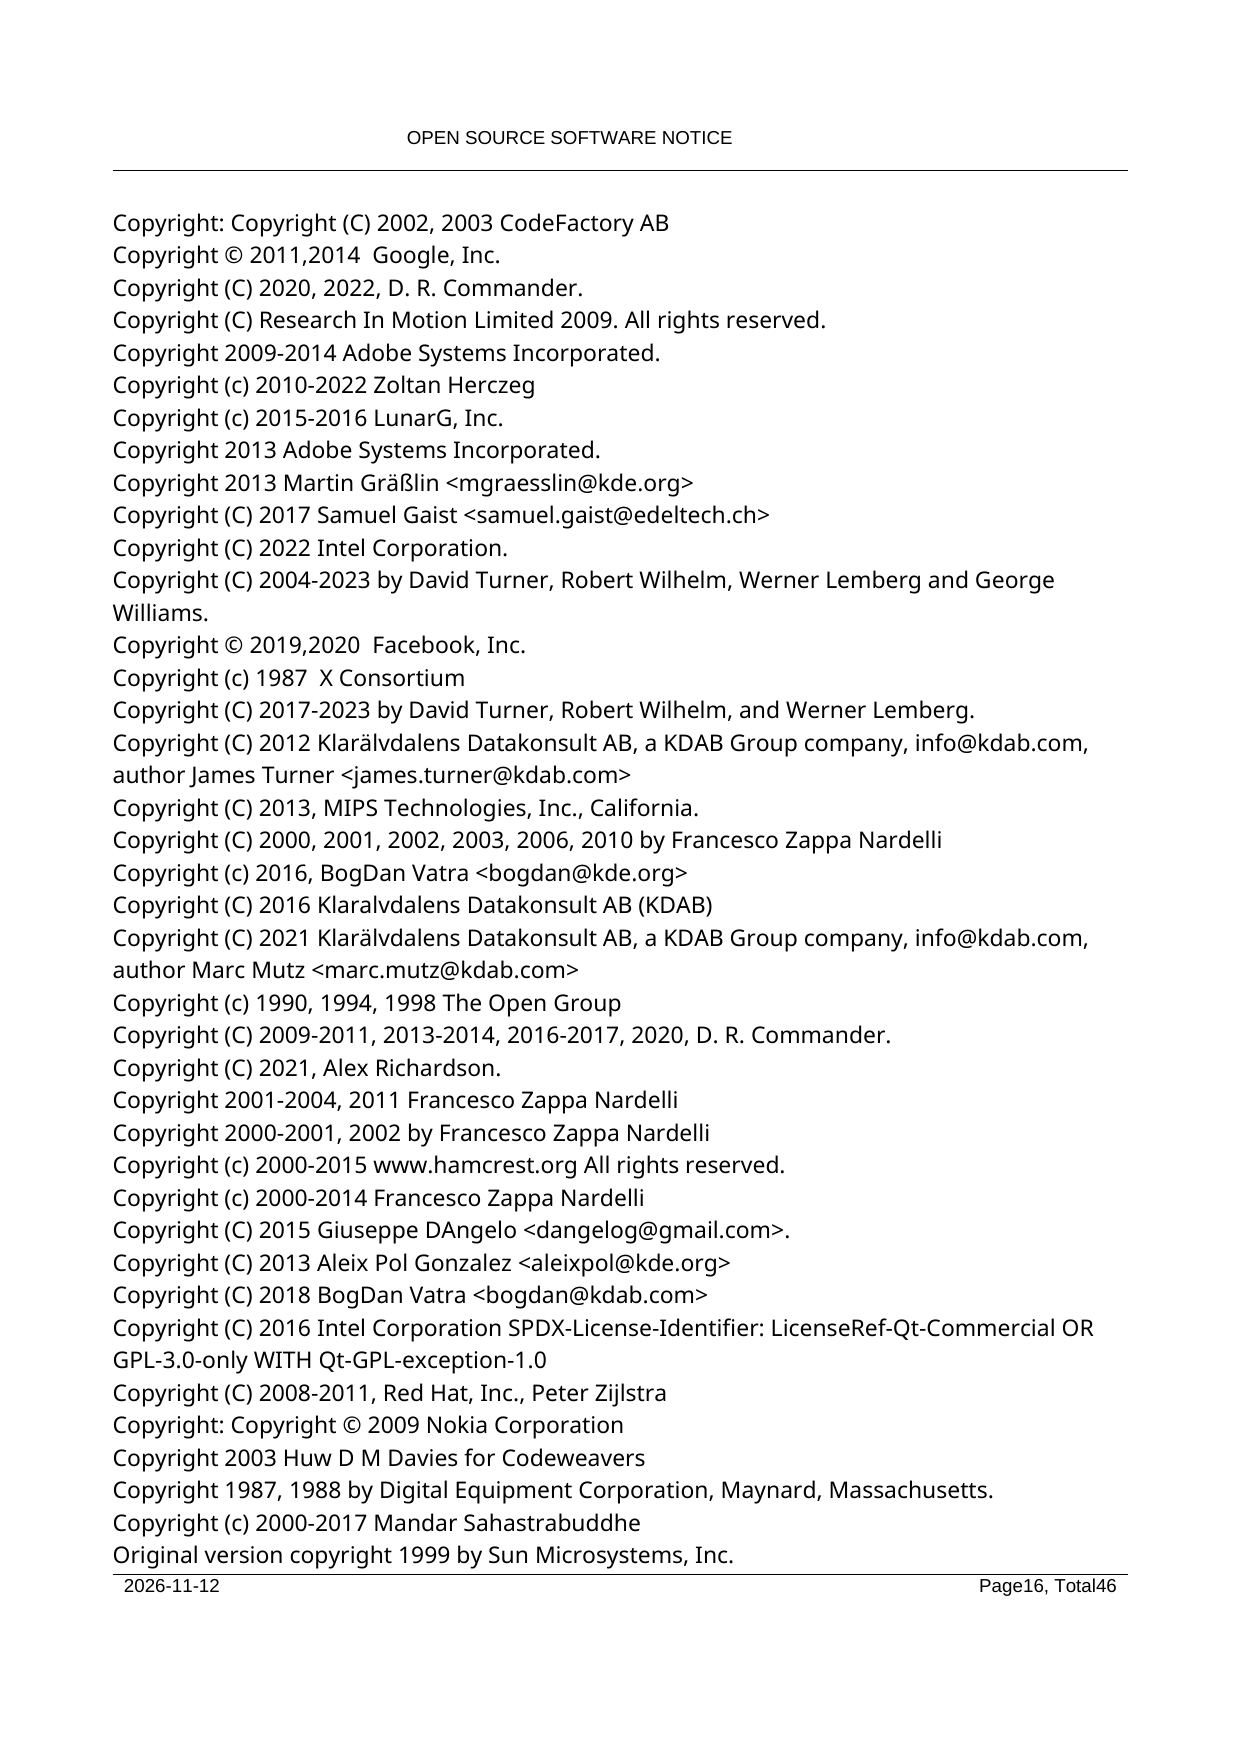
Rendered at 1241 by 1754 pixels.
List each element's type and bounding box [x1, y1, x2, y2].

text [112, 206, 1128, 1571]
